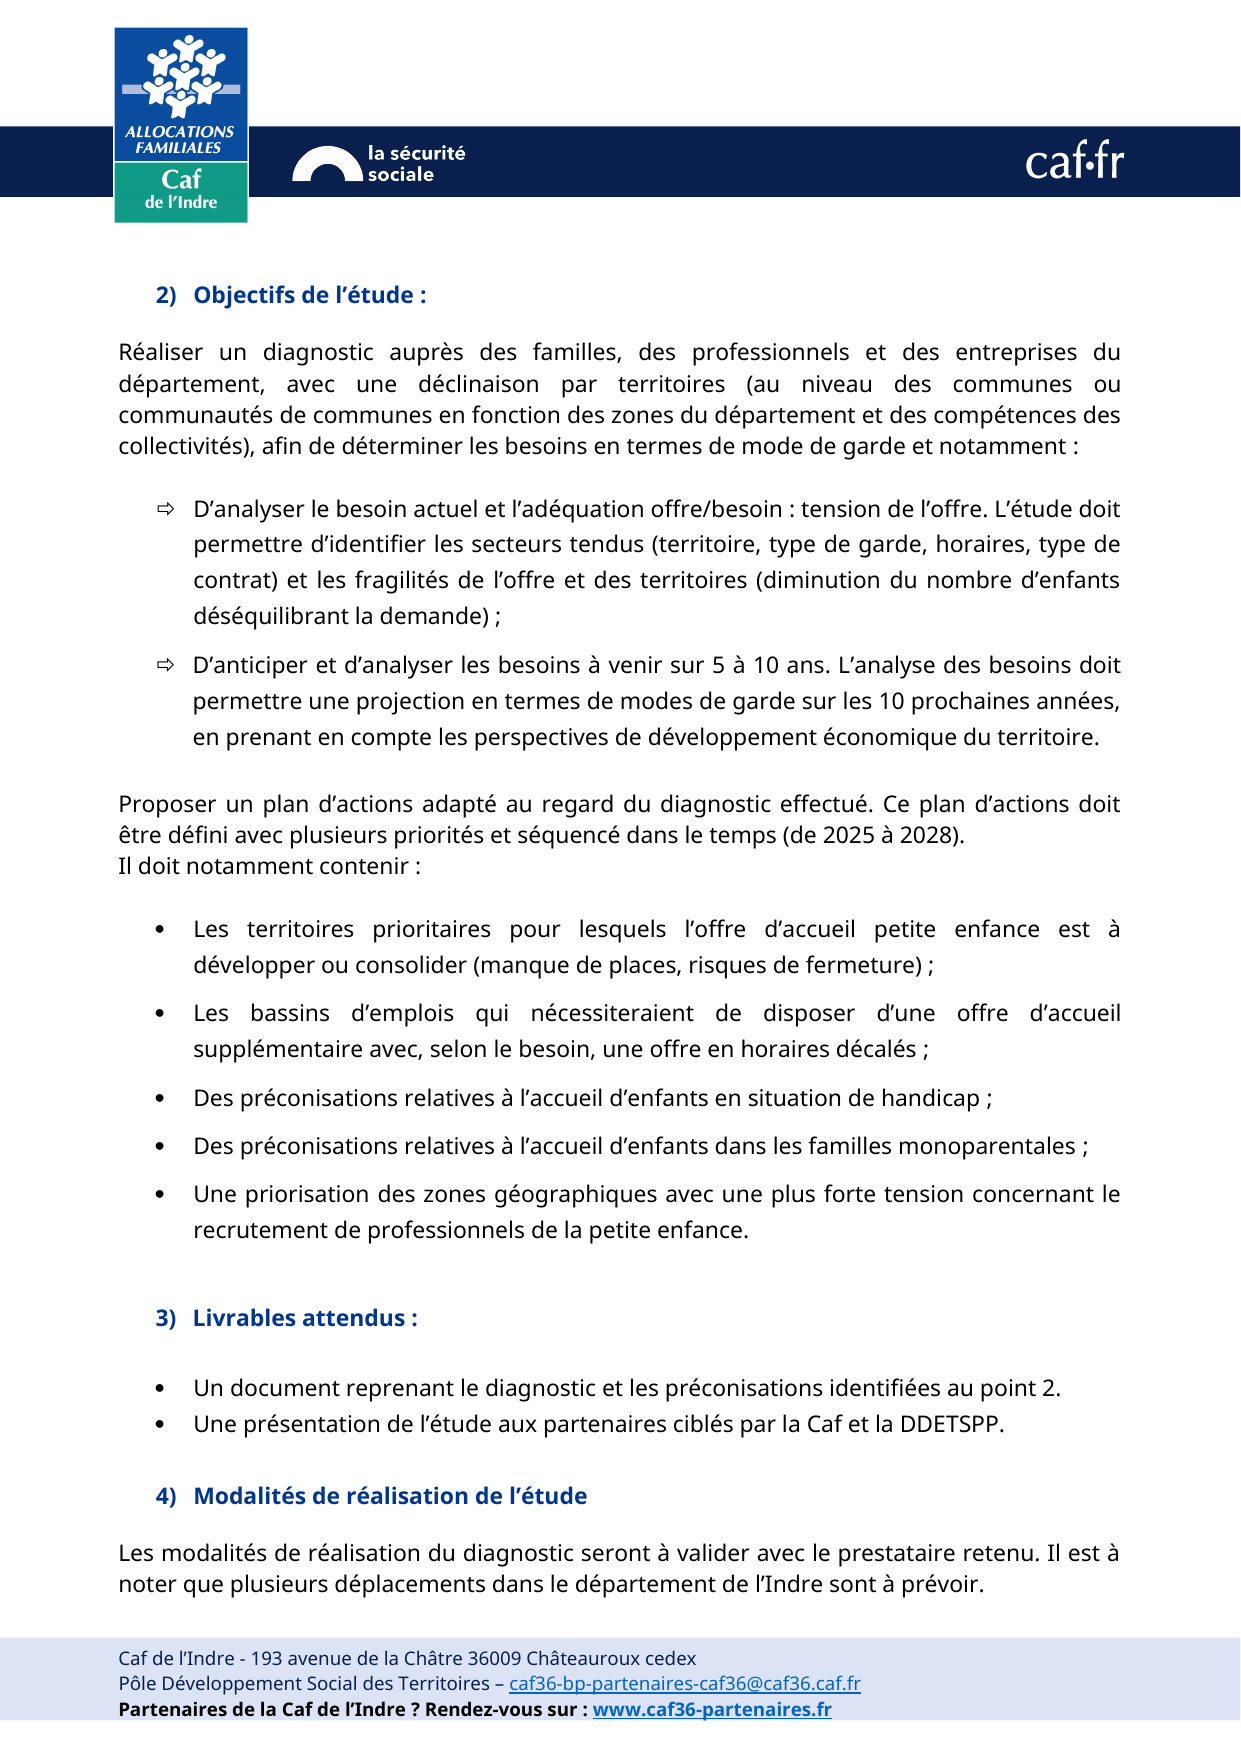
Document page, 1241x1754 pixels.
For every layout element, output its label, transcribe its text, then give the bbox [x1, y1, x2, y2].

text Les modalités de réalisation du diagnostic seront à valider avec le prestataire retenu. Il est à noter que plusieurs déplacements dans le département de l’Indre sont à prévoir. [118, 1537, 1122, 1599]
list Les territoires prioritaires pour lesquels l’offre d’accueil petite enfance est à développer ou consolider (manque de places, risques de fermeture) ; [156, 913, 1122, 980]
text Réaliser un diagnostic auprès des familles, des professionnels et des entreprises du département, avec une déclinaison par territoires (au niveau des communes ou communautés de communes en fonction des zones du département et des compétences des collectivités), afin de déterminer les besoins en termes de mode de garde et notamment : [118, 336, 1122, 461]
list Un document reprenant le diagnostic et les préconisations identifiées au point 2. [156, 1372, 1122, 1404]
list D’anticiper et d’analyser les besoins à venir sur 5 à 10 ans. L’analyse des besoins doit permettre une projection en termes de modes de garde sur les 10 prochaines années, en prenant en compte les perspectives de développement économique du territoire. [155, 649, 1122, 752]
list Objectifs de l’étude : [156, 279, 1122, 311]
list Les bassins d’emplois qui nécessiteraient de disposer d’une offre d’accueil supplémentaire avec, selon le besoin, une offre en horaires décalés ; [156, 997, 1122, 1064]
picture [292, 138, 488, 190]
list Des préconisations relatives à l’accueil d’enfants dans les familles monoparentales ; [156, 1130, 1122, 1161]
list D’analyser le besoin actuel et l’adéquation offre/besoin : tension de l’offre. L’étude doit permettre d’identifier les secteurs tendus (territoire, type de garde, horaires, type de contrat) et les fragilités de l’offre et des territoires (diminution du nombre d’enfants déséquilibrant la demande) ; [156, 492, 1122, 632]
list Livrables attendus : [155, 1302, 1122, 1334]
picture [113, 26, 249, 224]
text Proposer un plan d’actions adapté au regard du diagnostic effectué. Ce plan d’actions doit être défini avec plusieurs priorités et séquencé dans le temps (de 2025 à 2028). [118, 788, 1122, 850]
list Des préconisations relatives à l’accueil d’enfants en situation de handicap ; [156, 1082, 1122, 1113]
list Une présentation de l’étude aux partenaires ciblés par la Caf et la DDETSPP. [156, 1408, 1122, 1439]
text Il doit notamment contenir : [118, 850, 1122, 882]
list Modalités de réalisation de l’étude [156, 1480, 1122, 1511]
list Une priorisation des zones géographiques avec une plus forte tension concernant le recrutement de professionnels de la petite enfance. [156, 1178, 1122, 1246]
